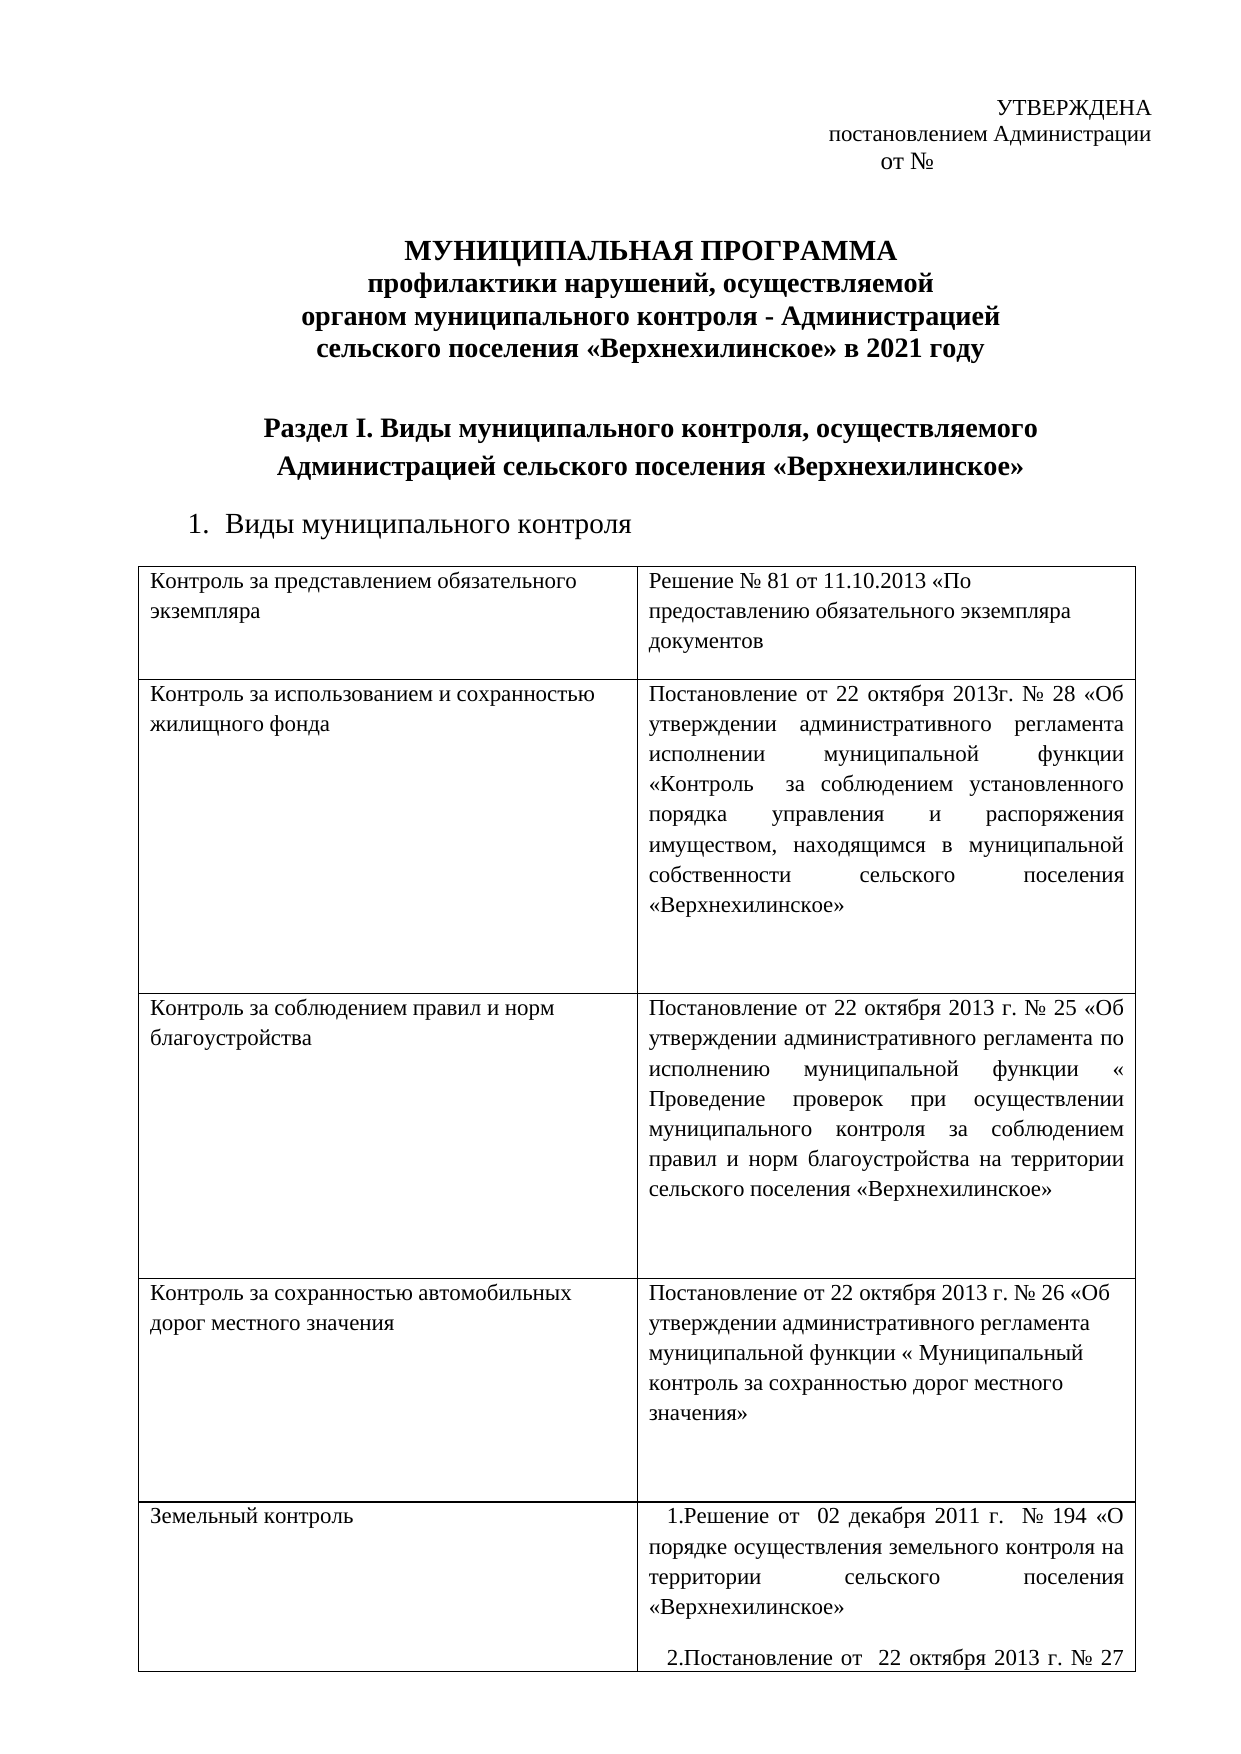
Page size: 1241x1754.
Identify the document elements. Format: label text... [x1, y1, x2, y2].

text постановлением Администрации [731, 120, 1152, 146]
table_header Решение № 81 от 11.10.2013 «По предоставлению обязательного экземпляра документов [638, 567, 1135, 678]
title сельского поселения «Верхнехилинское» в 2021 году [150, 331, 1152, 363]
text от № [150, 146, 1152, 175]
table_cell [638, 1503, 1135, 1671]
title профилактики нарушений, осуществляемой [150, 266, 1152, 298]
table_cell Постановление от 22 октября 2013г. № 28 «Об утверждении административного регламента исполнении муниципальной функции «Контроль за соблюдением установленного порядка управления и распоряжения имуществом, находящимся в муниципальной собственности сельского поселения «Верхнехилинское» [638, 680, 1135, 993]
list Виды муниципального контроля [187, 507, 1152, 540]
table_cell Постановление от 22 октября 2013 г. № 25 «Об утверждении административного регламента по исполнению муниципальной функции « Проведение проверок при осуществлении муниципального контроля за соблюдением правил и норм благоустройства на территории сельского поселения «Верхнехилинское» [638, 994, 1135, 1277]
title органом муниципального контроля - Администрацией [150, 298, 1152, 331]
text УТВЕРЖДЕНА [150, 94, 1152, 120]
table_cell Земельный контроль [139, 1503, 637, 1671]
table_header Контроль за представлением обязательного экземпляра [139, 567, 637, 678]
table_cell Контроль за соблюдением правил и норм благоустройства [139, 994, 637, 1277]
text Раздел I. Виды муниципального контроля, осуществляемого Администрацией сельского поселения «Верхнехилинское» [150, 411, 1152, 481]
table_cell Постановление от 22 октября . № 26 «Об утверждении административного регламента муниципальной функции « Муниципальный контроль за сохранностью дорог местного значения» [638, 1279, 1135, 1501]
table_cell Контроль за использованием и сохранностью жилищного фонда [139, 680, 637, 993]
title МУНИЦИПАЛЬНАЯ ПРОГРАММА [150, 233, 1152, 266]
table_cell Контроль за сохранностью автомобильных дорог местного значения [139, 1279, 637, 1501]
